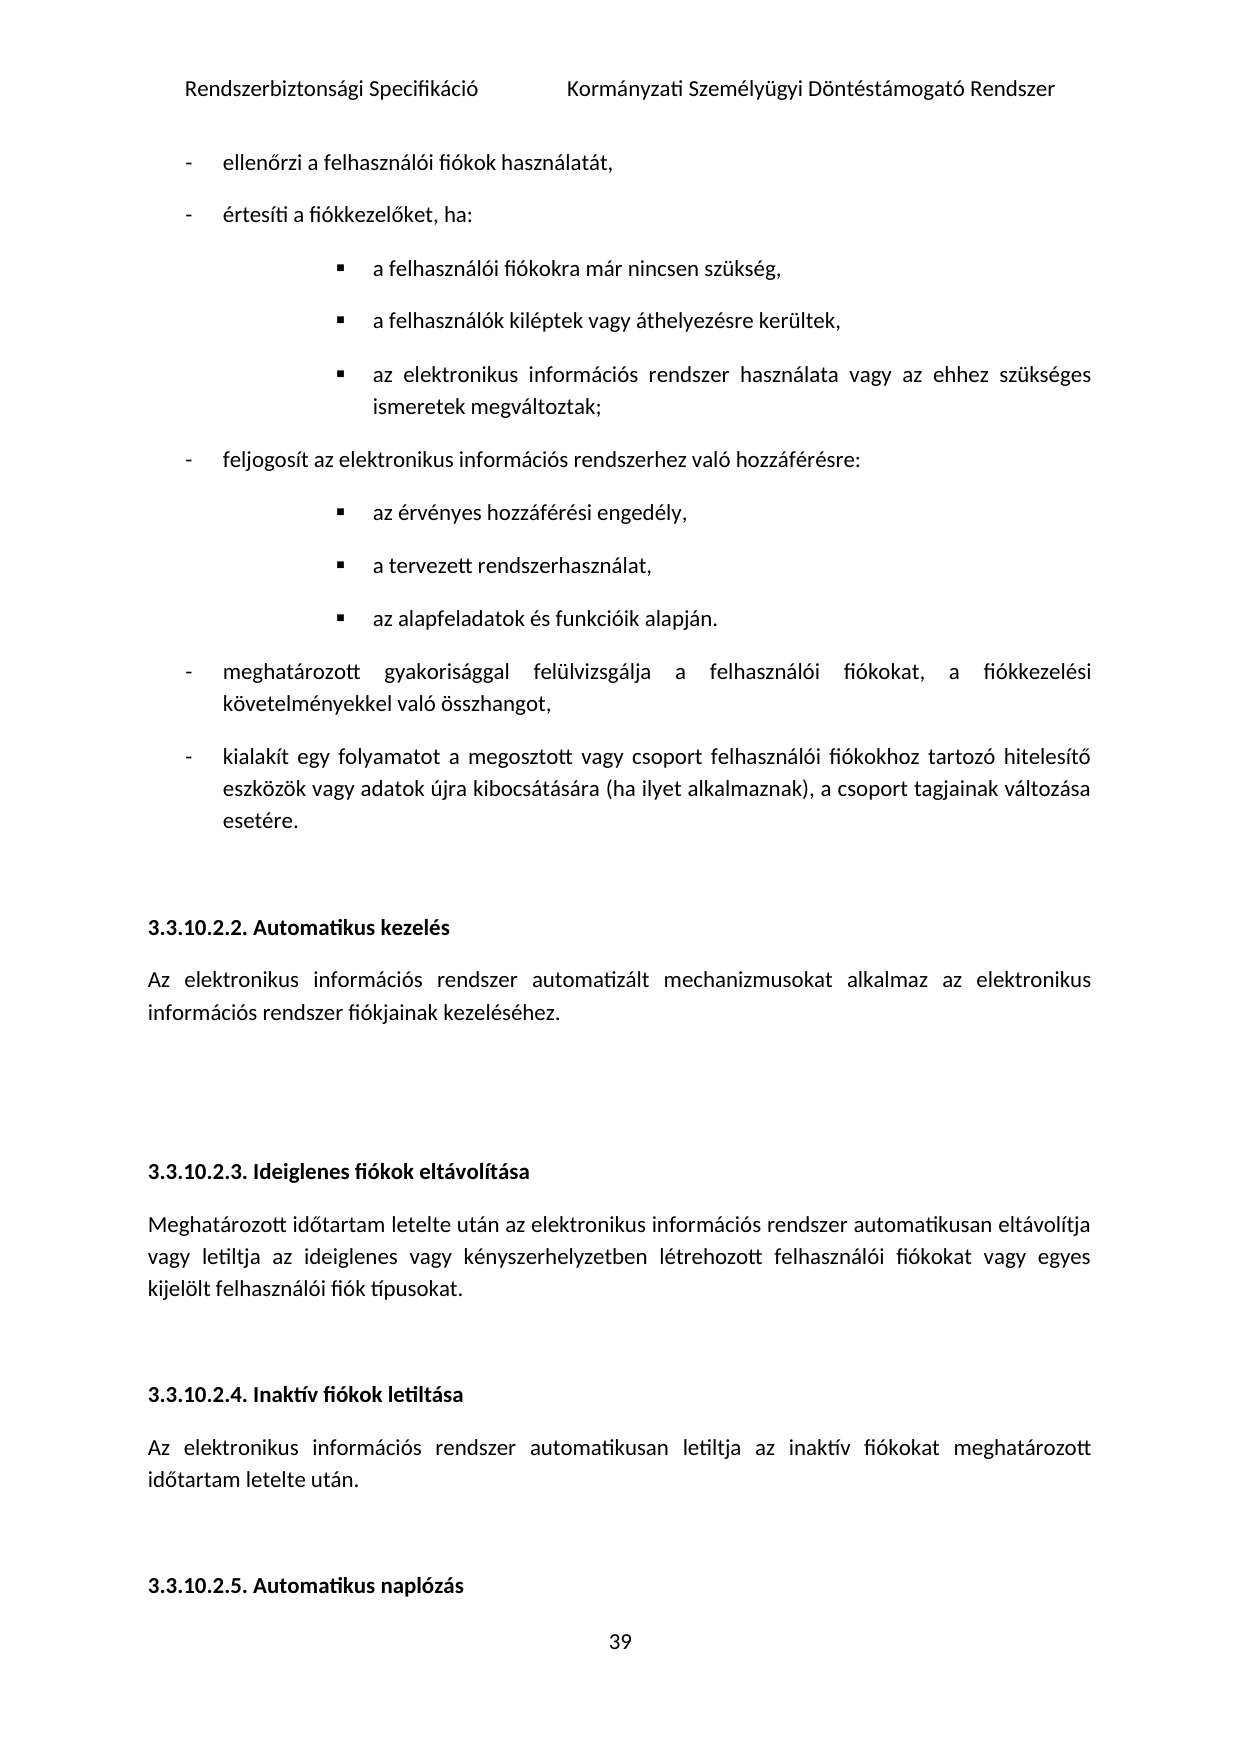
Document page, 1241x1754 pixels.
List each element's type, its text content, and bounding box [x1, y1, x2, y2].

text Az elektronikus információs rendszer automatizált mechanizmusokat alkalmaz az elektronikus információs rendszer fiókjainak kezeléséhez. [148, 966, 1093, 1026]
text Meghatározott időtartam letelte után az elektronikus információs rendszer automatikusan eltávolítja vagy letiltja az ideiglenes vagy kényszerhelyzetben létrehozott felhasználói fiókokat vagy egyes kijelölt felhasználói fiók típusokat. [148, 1210, 1093, 1302]
text Az elektronikus információs rendszer automatikusan letiltja az inaktív fiókokat meghatározott időtartam letelte után. [148, 1433, 1093, 1493]
list kialakít egy folyamatot a megosztott vagy csoport felhasználói fiókokhoz tartozó hitelesítő eszközök vagy adatok újra kibocsátására (ha ilyet alkalmaznak), a csoport tagjainak változása esetére. [185, 742, 1093, 834]
list a felhasználók kiléptek vagy áthelyezésre kerültek, [335, 307, 1093, 335]
list az érvényes hozzáférési engedély, [335, 498, 1093, 526]
list a felhasználói fiókokra már nincsen szükség, [335, 254, 1093, 282]
text 3.3.10.2.5. Automatikus naplózás [148, 1572, 1093, 1599]
list az alapfeladatok és funkcióik alapján. [335, 604, 1093, 632]
list az elektronikus információs rendszer használata vagy az ehhez szükséges ismeretek megváltoztak; [335, 360, 1093, 420]
list meghatározott gyakorisággal felülvizsgálja a felhasználói fiókokat, a fiókkezelési követelményekkel való összhangot, [185, 657, 1093, 717]
list értesíti a fiókkezelőket, ha: [185, 201, 1093, 229]
text 3.3.10.2.4. Inaktív fiókok letiltása [148, 1380, 1093, 1408]
list ellenőrzi a felhasználói fiókok használatát, [185, 148, 1093, 176]
list feljogosít az elektronikus információs rendszerhez való hozzáférésre: [185, 445, 1093, 473]
text 3.3.10.2.3. Ideiglenes fiókok eltávolítása [148, 1157, 1093, 1185]
list a tervezett rendszerhasználat, [335, 551, 1093, 579]
text 3.3.10.2.2. Automatikus kezelés [148, 913, 1093, 941]
